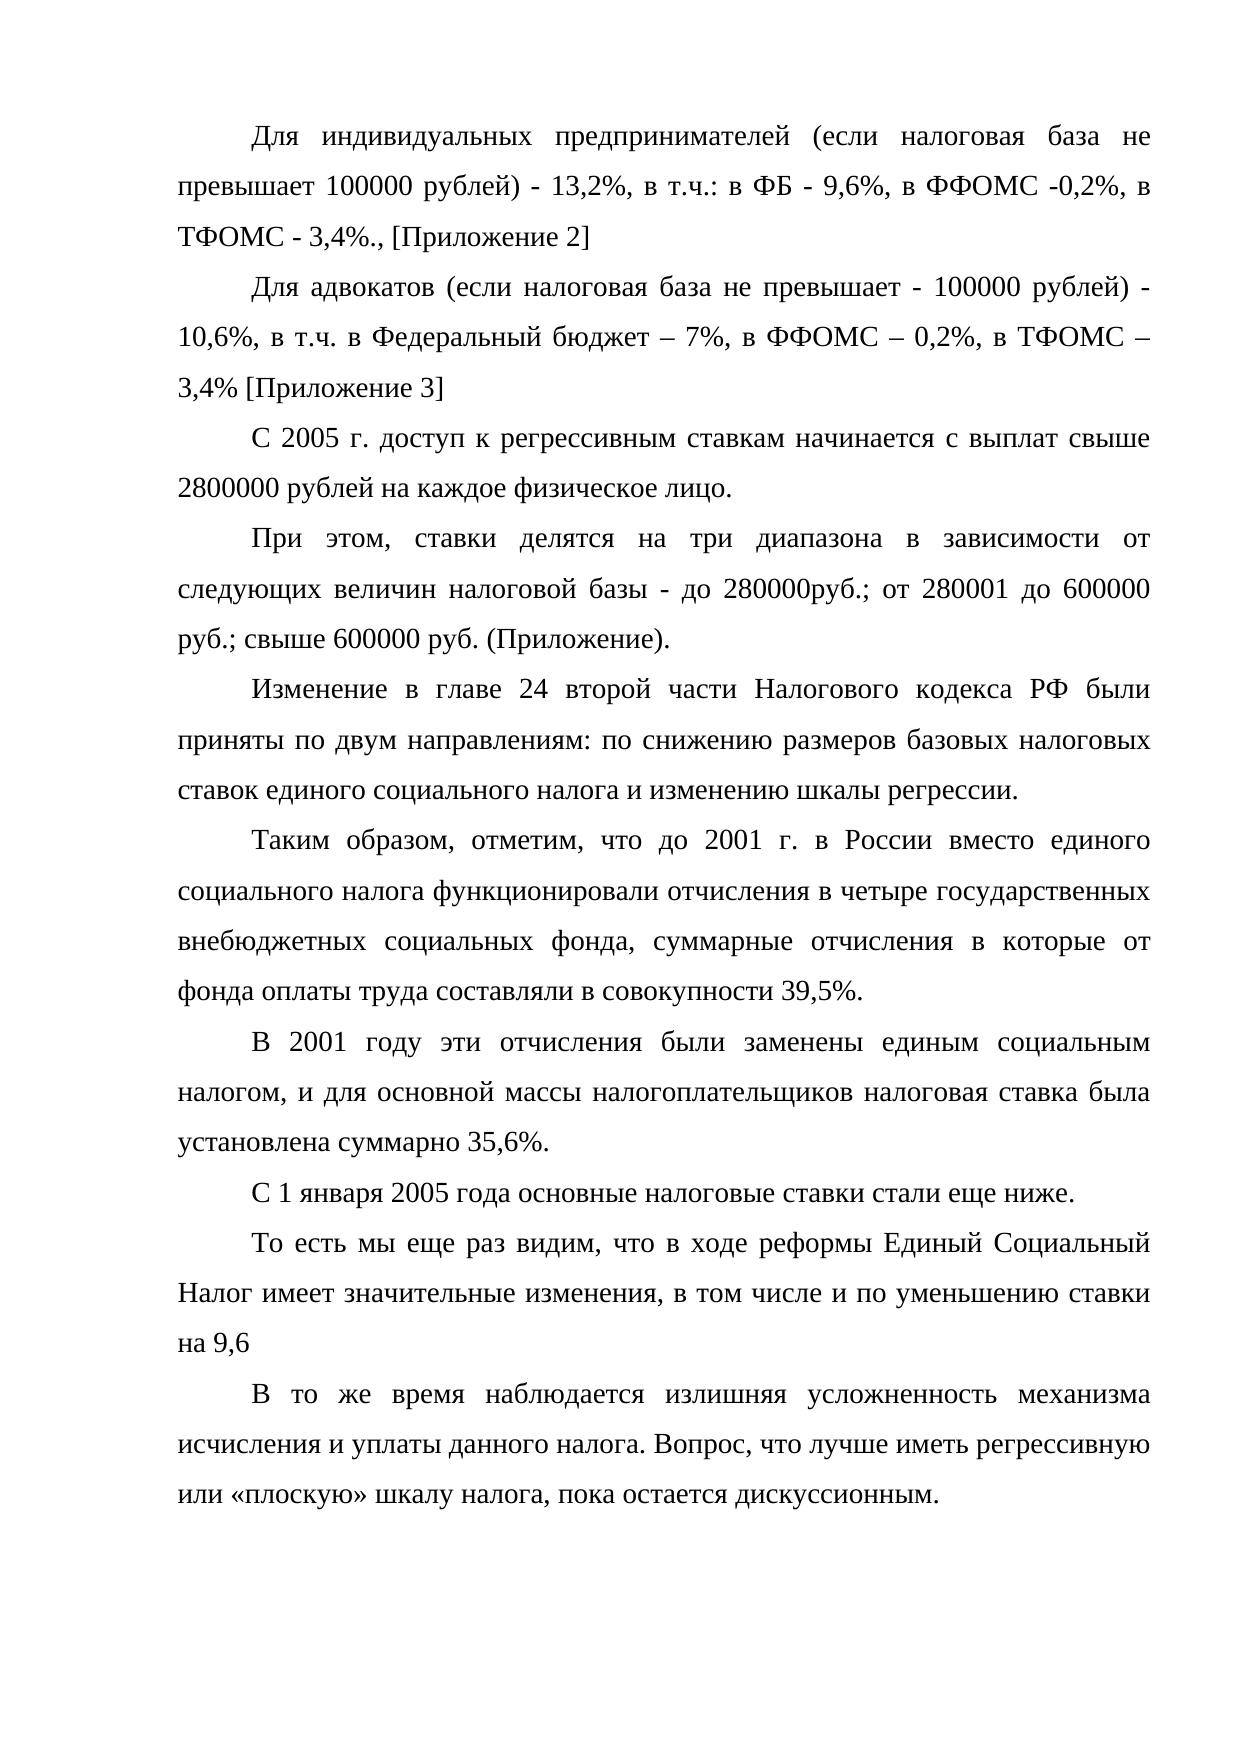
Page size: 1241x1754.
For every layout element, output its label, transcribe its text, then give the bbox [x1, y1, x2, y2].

text Для адвокатов (если налоговая база не превышает - 100000 рублей) - 10,6%, в т.ч. в Федеральный бюджет – 7%, в ФФОМС – 0,2%, в ТФОМС – 3,4% [Приложение 3] [177, 269, 1152, 403]
text То есть мы еще раз видим, что в ходе реформы Единый Социальный Налог имеет значительные изменения, в том числе и по уменьшению ставки на 9,6 [177, 1225, 1152, 1359]
text В то же время наблюдается излишняя усложненность механизма исчисления и уплаты данного налога. Вопрос, что лучше иметь регрессивную или «плоскую» шкалу налога, пока остается дискуссионным. [177, 1376, 1152, 1510]
text С 1 января 2005 года основные налоговые ставки стали еще ниже. [177, 1175, 1152, 1208]
text Изменение в главе 24 второй части Налогового кодекса РФ были приняты по двум направлениям: по снижению размеров базовых налоговых ставок единого социального налога и изменению шкалы регрессии. [177, 672, 1152, 806]
text В 2001 году эти отчисления были заменены единым социальным налогом, и для основной массы налогоплательщиков налоговая ставка была установлена суммарно 35,6%. [177, 1024, 1152, 1158]
text С . доступ к регрессивным ставкам начинается с выплат свыше 2800000 рублей на каждое физическое лицо. [177, 420, 1152, 504]
text Таким образом, отметим, что до . в России вместо единого социального налога функционировали отчисления в четыре государственных внебюджетных социальных фонда, суммарные отчисления в которые от фонда оплаты труда составляли в совокупности 39,5%. [177, 822, 1152, 1007]
text При этом, ставки делятся на три диапазона в зависимости от следующих величин налоговой базы - до 280000руб.; от 280001 до 600000 руб.; свыше 600000 руб. (Приложение). [177, 521, 1152, 655]
text Для индивидуальных предпринимателей (если налоговая база не превышает 100000 рублей) - 13,2%, в т.ч.: в ФБ - 9,6%, в ФФОМС -0,2%, в ТФОМС - 3,4%., [Приложение 2] [177, 118, 1152, 252]
